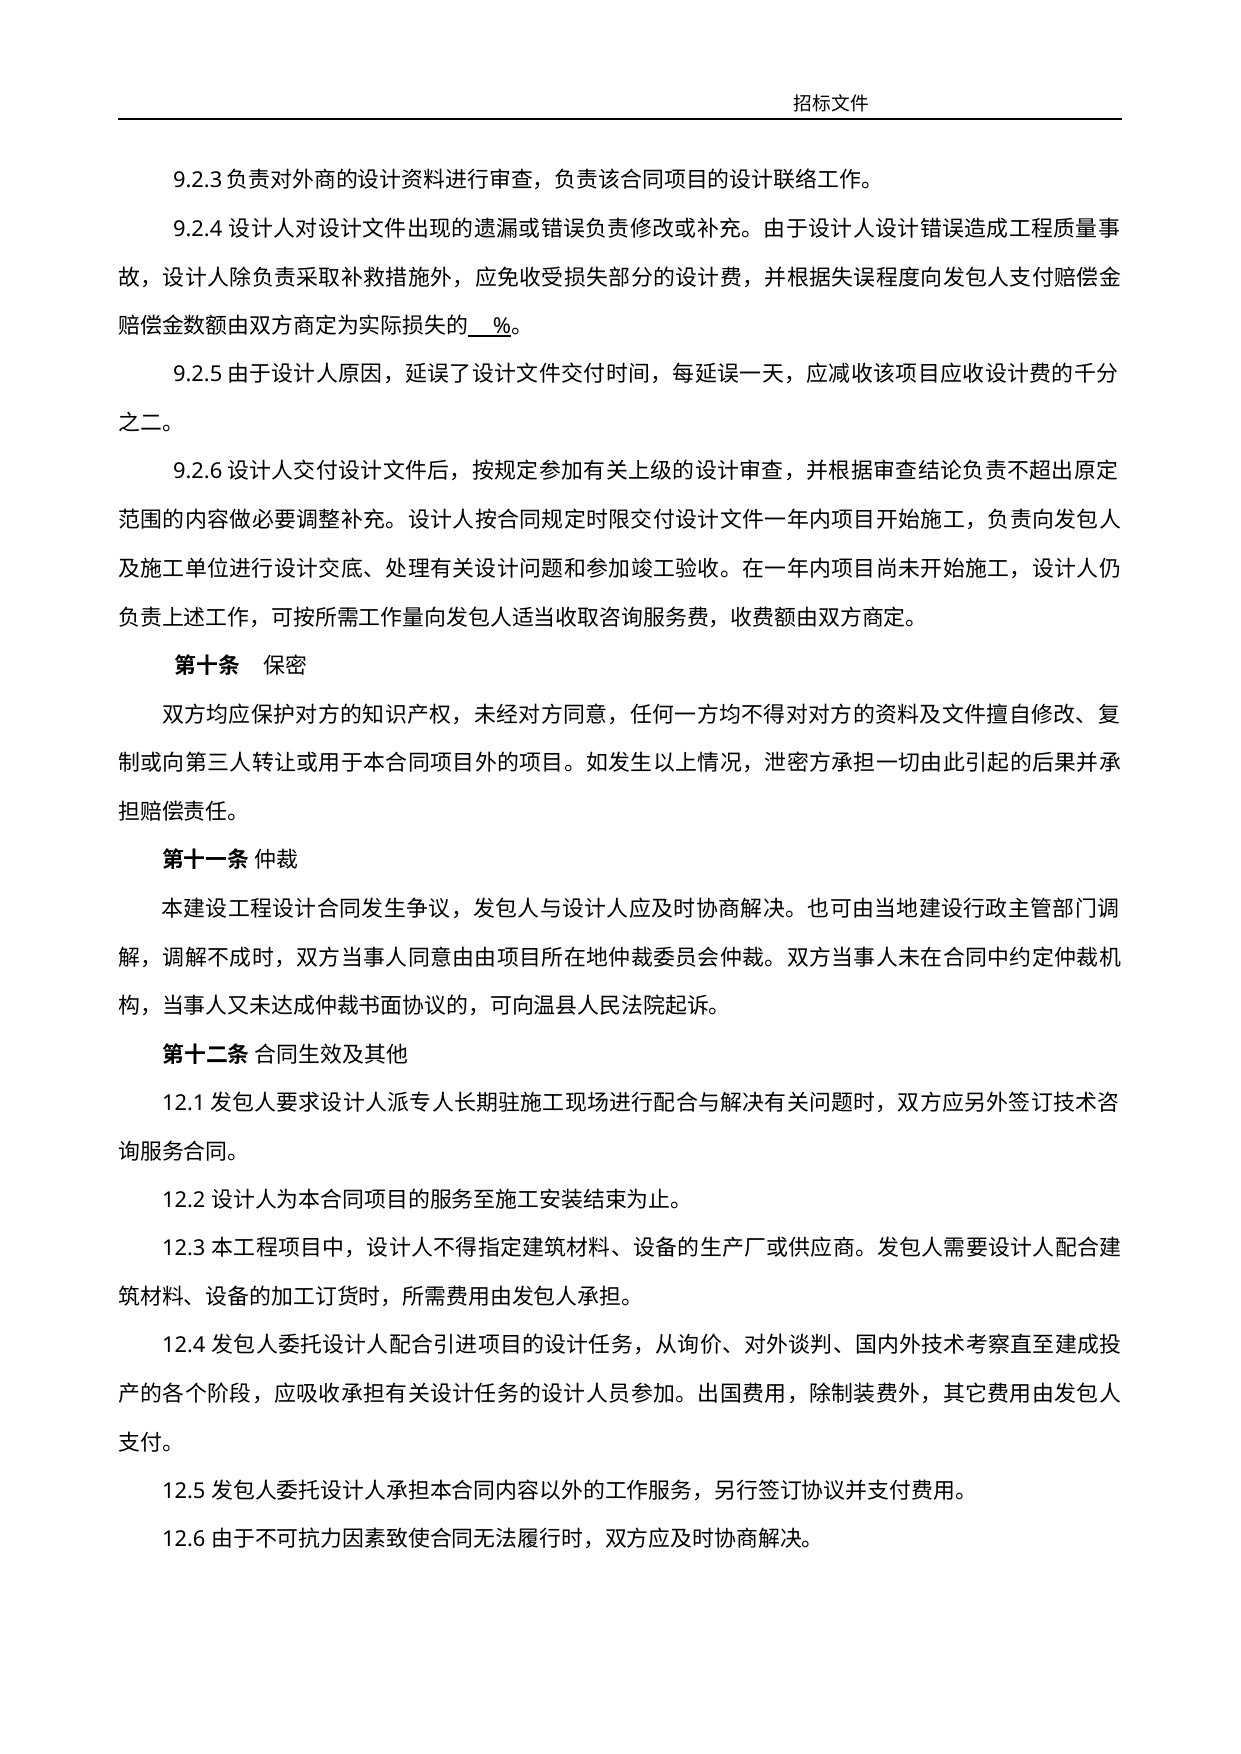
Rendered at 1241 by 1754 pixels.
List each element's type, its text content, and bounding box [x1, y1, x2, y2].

text 12.1发包人要求设计人派专人长期驻施工现场进行配合与解决有关问题时，双方应另外签订技术咨询服务合同。 [118, 1084, 1122, 1166]
text 第十二条 合同生效及其他 [118, 1036, 1122, 1069]
text 本建设工程设计合同发生争议，发包人与设计人应及时协商解决。也可由当地建设行政主管部门调解，调解不成时，双方当事人同意由由项目所在地仲裁委员会仲裁。双方当事人未在合同中约定仲裁机构，当事人又未达成仲裁书面协议的，可向温县人民法院起诉。 [118, 890, 1122, 1020]
list 保密 [174, 648, 1122, 680]
text 第十一条 仲裁 [118, 842, 1122, 874]
text 12.5 发包人委托设计人承担本合同内容以外的工作服务，另行签订协议并支付费用。 [118, 1473, 1122, 1505]
text 9.2.6设计人交付设计文件后，按规定参加有关上级的设计审查，并根据审查结论负责不超出原定范围的内容做必要调整补充。设计人按合同规定时限交付设计文件一年内项目开始施工，负责向发包人及施工单位进行设计交底、处理有关设计问题和参加竣工验收。在一年内项目尚未开始施工，设计人仍负责上述工作，可按所需工作量向发包人适当收取咨询服务费，收费额由双方商定。 [118, 453, 1122, 632]
text 9.2.4 设计人对设计文件出现的遗漏或错误负责修改或补充。由于设计人设计错误造成工程质量事故，设计人除负责采取补救措施外，应免收受损失部分的设计费，并根据失误程度向发包人支付赔偿金，赔偿金数额由双方商定为实际损失的 %。 [118, 210, 1122, 340]
text 9.2.5由于设计人原因，延误了设计文件交付时间，每延误一天，应减收该项目应收设计费的千分之二。 [118, 356, 1122, 437]
text 双方均应保护对方的知识产权，未经对方同意，任何一方均不得对对方的资料及文件擅自修改、复制或向第三人转让或用于本合同项目外的项目。如发生以上情况，泄密方承担一切由此引起的后果并承担赔偿责任。 [118, 696, 1122, 826]
text 12.4 发包人委托设计人配合引进项目的设计任务，从询价、对外谈判、国内外技术考察直至建成投产的各个阶段，应吸收承担有关设计任务的设计人员参加。出国费用，除制装费外，其它费用由发包人支付。 [118, 1327, 1122, 1457]
text 12.3 本工程项目中，设计人不得指定建筑材料、设备的生产厂或供应商。发包人需要设计人配合建筑材料、设备的加工订货时，所需费用由发包人承担。 [118, 1230, 1122, 1311]
text 9.2.3负责对外商的设计资料进行审查，负责该合同项目的设计联络工作。 [118, 162, 1122, 194]
text 12.6 由于不可抗力因素致使合同无法履行时，双方应及时协商解决。 [118, 1521, 1122, 1554]
text 12.2 设计人为本合同项目的服务至施工安装结束为止。 [118, 1182, 1122, 1214]
